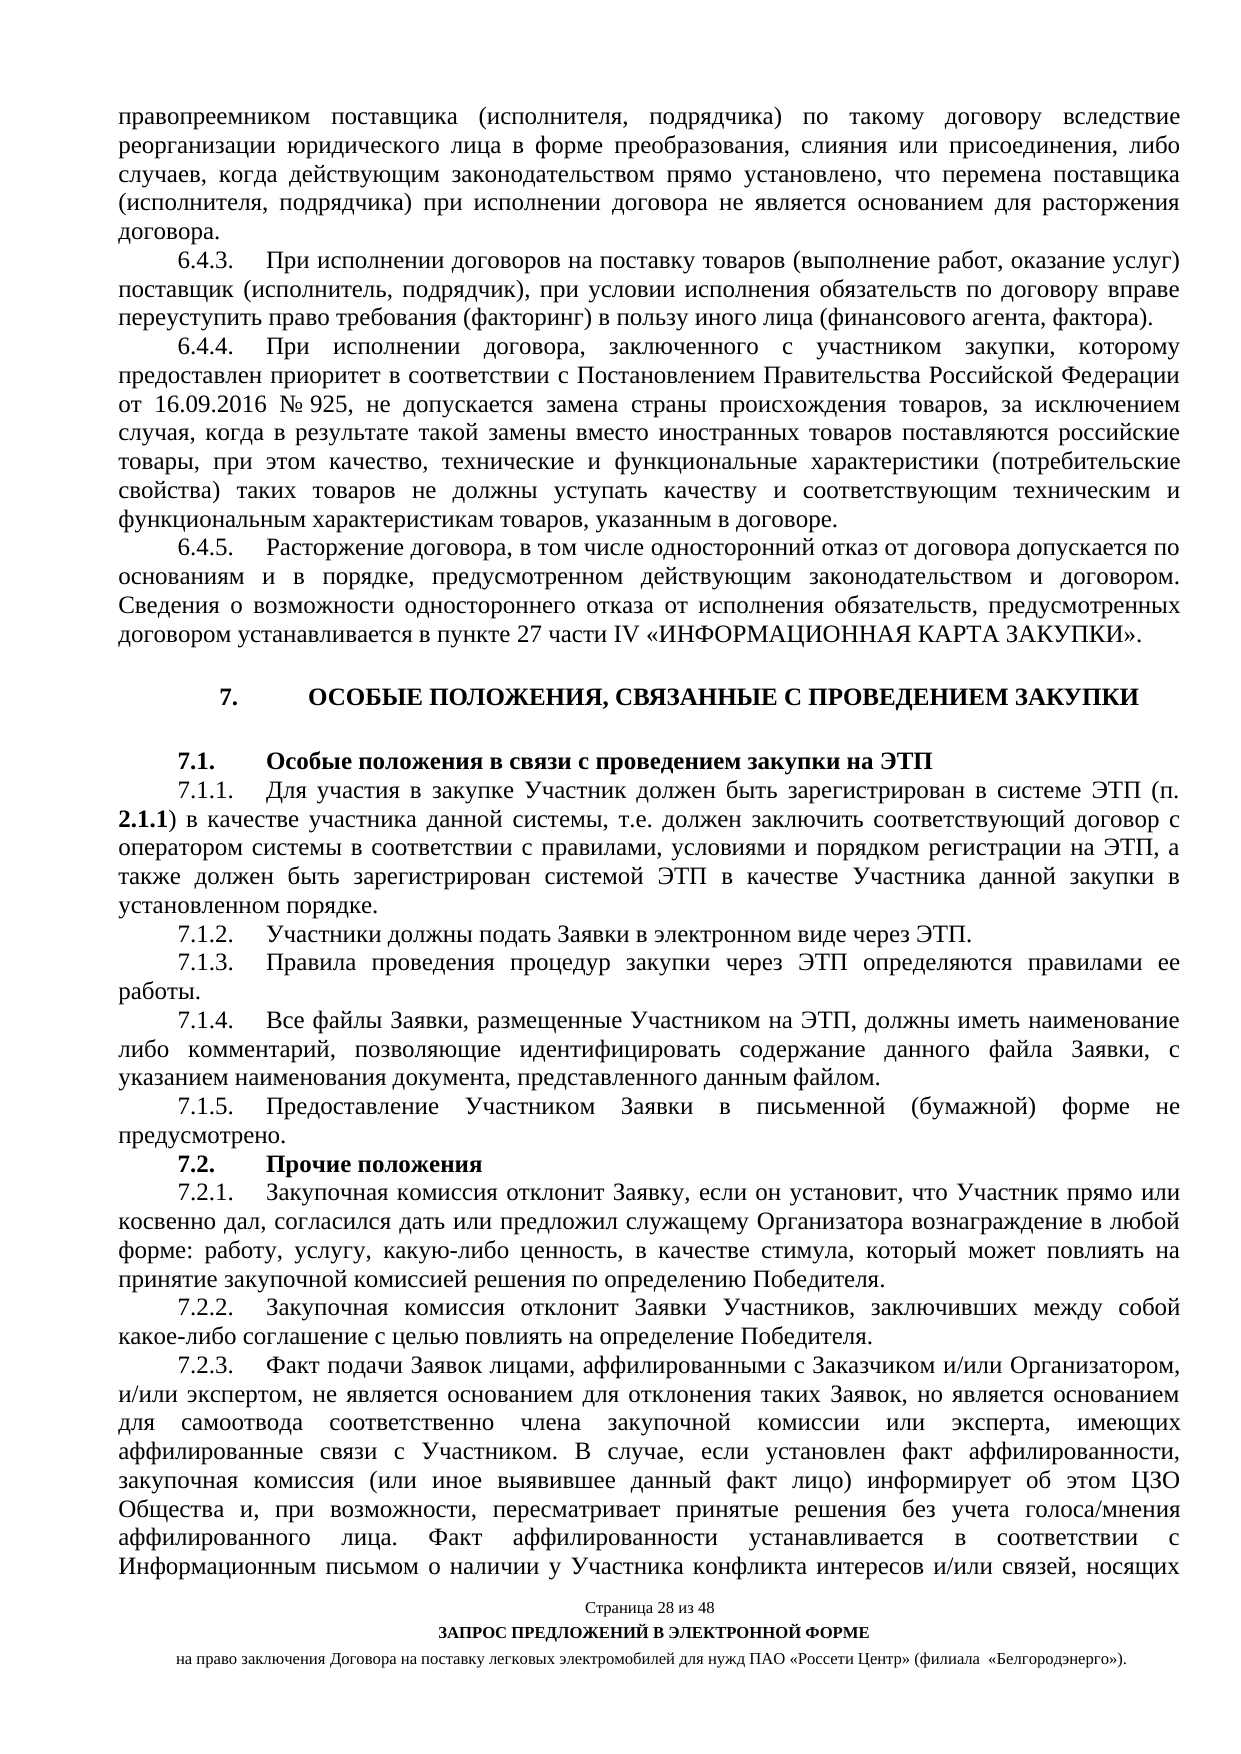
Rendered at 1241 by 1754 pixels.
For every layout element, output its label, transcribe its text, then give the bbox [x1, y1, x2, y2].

subtitle Закупочная комиссия отклонит Заявку, если он установит, что Участник прямо или косвенно дал, согласился дать или предложил служащему Организатора вознаграждение в любой форме: работу, услугу, какую-либо ценность, в качестве стимула, который может повлиять на принятие закупочной комиссией решения по определению Победителя. [118, 1177, 1181, 1292]
subtitle Правила проведения процедур закупки через ЭТП определяются правилами ее работы. [118, 947, 1181, 1005]
subtitle При исполнении договора, заключенного с участником закупки, которому предоставлен приоритет в соответствии с Постановлением Правительства Российской Федерации от 16.09.2016 № 925, не допускается замена страны происхождения товаров, за исключением случая, когда в результате такой замены вместо иностранных товаров поставляются российские товары, при этом качество, технические и функциональные характеристики (потребительские свойства) таких товаров не должны уступать качеству и соответствующим техническим и функциональным характеристикам товаров, указанным в договоре. [118, 331, 1181, 532]
subtitle Предоставление Участником Заявки в письменной (бумажной) форме не предусмотрено. [118, 1091, 1181, 1149]
subtitle При исполнении договоров на поставку товаров (выполнение работ, оказание услуг) поставщик (исполнитель, подрядчик), при условии исполнения обязательств по договору вправе переуступить право требования (факторинг) в пользу иного лица (финансового агента, фактора). [118, 245, 1181, 331]
subtitle Прочие положения [118, 1149, 1181, 1177]
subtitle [118, 1350, 1181, 1580]
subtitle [118, 101, 1181, 245]
subtitle Все файлы Заявки, размещенные Участником на ЭТП, должны иметь наименование либо комментарий, позволяющие идентифицировать содержание данного файла Заявки, с указанием наименования документа, представленного данным файлом. [118, 1005, 1181, 1091]
subtitle Расторжение договора, в том числе односторонний отказ от договора допускается по основаниям и в порядке, предусмотренном действующим законодательством и договором. Сведения о возможности одностороннего отказа от исполнения обязательств, предусмотренных договором устанавливается в пункте 27 части IV «ИНФОРМАЦИОННАЯ КАРТА ЗАКУПКИ». [118, 532, 1181, 647]
subtitle Участники должны подать Заявки в электронном виде через ЭТП. [118, 919, 1181, 947]
subtitle ОСОБЫЕ ПОЛОЖЕНИЯ, СВЯЗАННЫЕ С ПРОВЕДЕНИЕМ ЗАКУПКИ [118, 682, 1181, 711]
subtitle Особые положения в связи с проведением закупки на ЭТП [118, 746, 1181, 775]
subtitle Для участия в закупке Участник должен быть зарегистрирован в системе ЭТП (п. 2.1.1) в качестве участника данной системы, т.е. должен заключить соответствующий договор с оператором системы в соответствии с правилами, условиями и порядком регистрации на ЭТП, а также должен быть зарегистрирован системой ЭТП в качестве Участника данной закупки в установленном порядке. [118, 775, 1181, 919]
subtitle Закупочная комиссия отклонит Заявки Участников, заключивших между собой какое-либо соглашение с целью повлиять на определение Победителя. [118, 1292, 1181, 1350]
